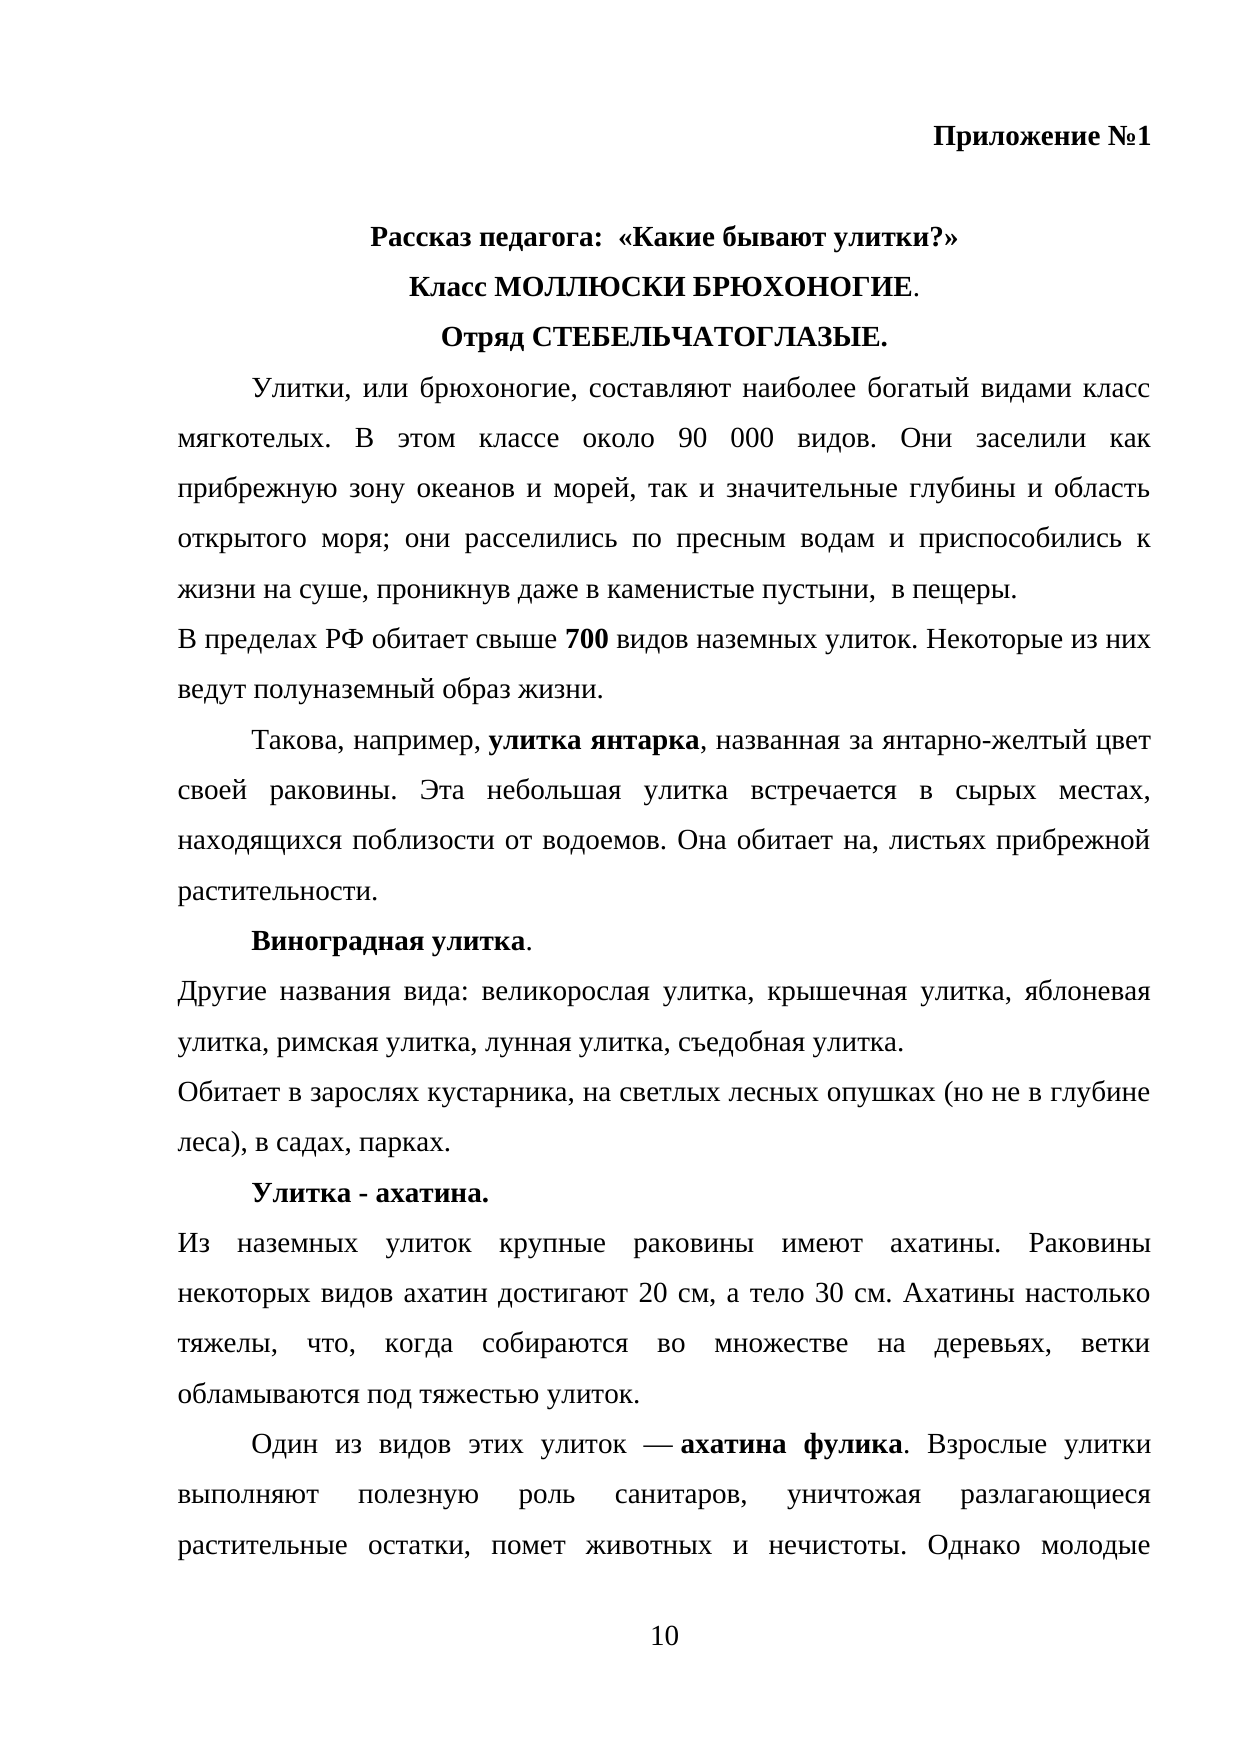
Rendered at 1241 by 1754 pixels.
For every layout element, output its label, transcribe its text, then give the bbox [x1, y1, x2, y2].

text Виноградная улитка. [177, 923, 1152, 957]
text Другие названия вида: великорослая улитка, крышечная улитка, яблоневая улитка, римская улитка, лунная улитка, съедобная улитка. [177, 973, 1152, 1057]
text Улитки, или брюхоногие, составляют наиболее богатый видами класс мягкотелых. В этом классе около 90 000 видов. Они заселили как прибрежную зону океанов и морей, так и значительные глубины и область открытого моря; они расселились по пресным водам и приспособились к жизни на суше, проникнув даже в каменистые пустыни, в пещеры. [177, 370, 1152, 604]
text Приложение №1 [177, 118, 1152, 152]
text В пределах РФ обитает свыше 700 видов наземных улиток. Некоторые из них ведут полуназемный образ жизни. [177, 621, 1152, 705]
text Такова, например, улитка янтарка, названная за янтарно-желтый цвет своей раковины. Эта небольшая улитка встречается в сырых местах, находящихся поблизости от водоемов. Она обитает на, листьях прибрежной растительности. [177, 722, 1152, 906]
text Обитает в зарослях кустарника, на светлых лесных опушках (но не в глубине леса), в садах, парках. [177, 1074, 1152, 1158]
text Отряд СТЕБЕЛЬЧАТОГЛАЗЫЕ. [177, 319, 1152, 353]
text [177, 1426, 1152, 1560]
text Рассказ педагога: «Какие бывают улитки?» [177, 219, 1152, 252]
text Класс МОЛЛЮСКИ БРЮХОНОГИЕ. [177, 269, 1152, 303]
text Из наземных улиток крупные раковины имеют ахатины. Раковины некоторых видов ахатин достигают 20 см, а тело 30 см. Ахатины настолько тяжелы, что, когда собираются во множестве на деревьях, ветки обламываются под тяжестью улиток. [177, 1225, 1152, 1409]
text Улитка - ахатина. [177, 1175, 1152, 1208]
